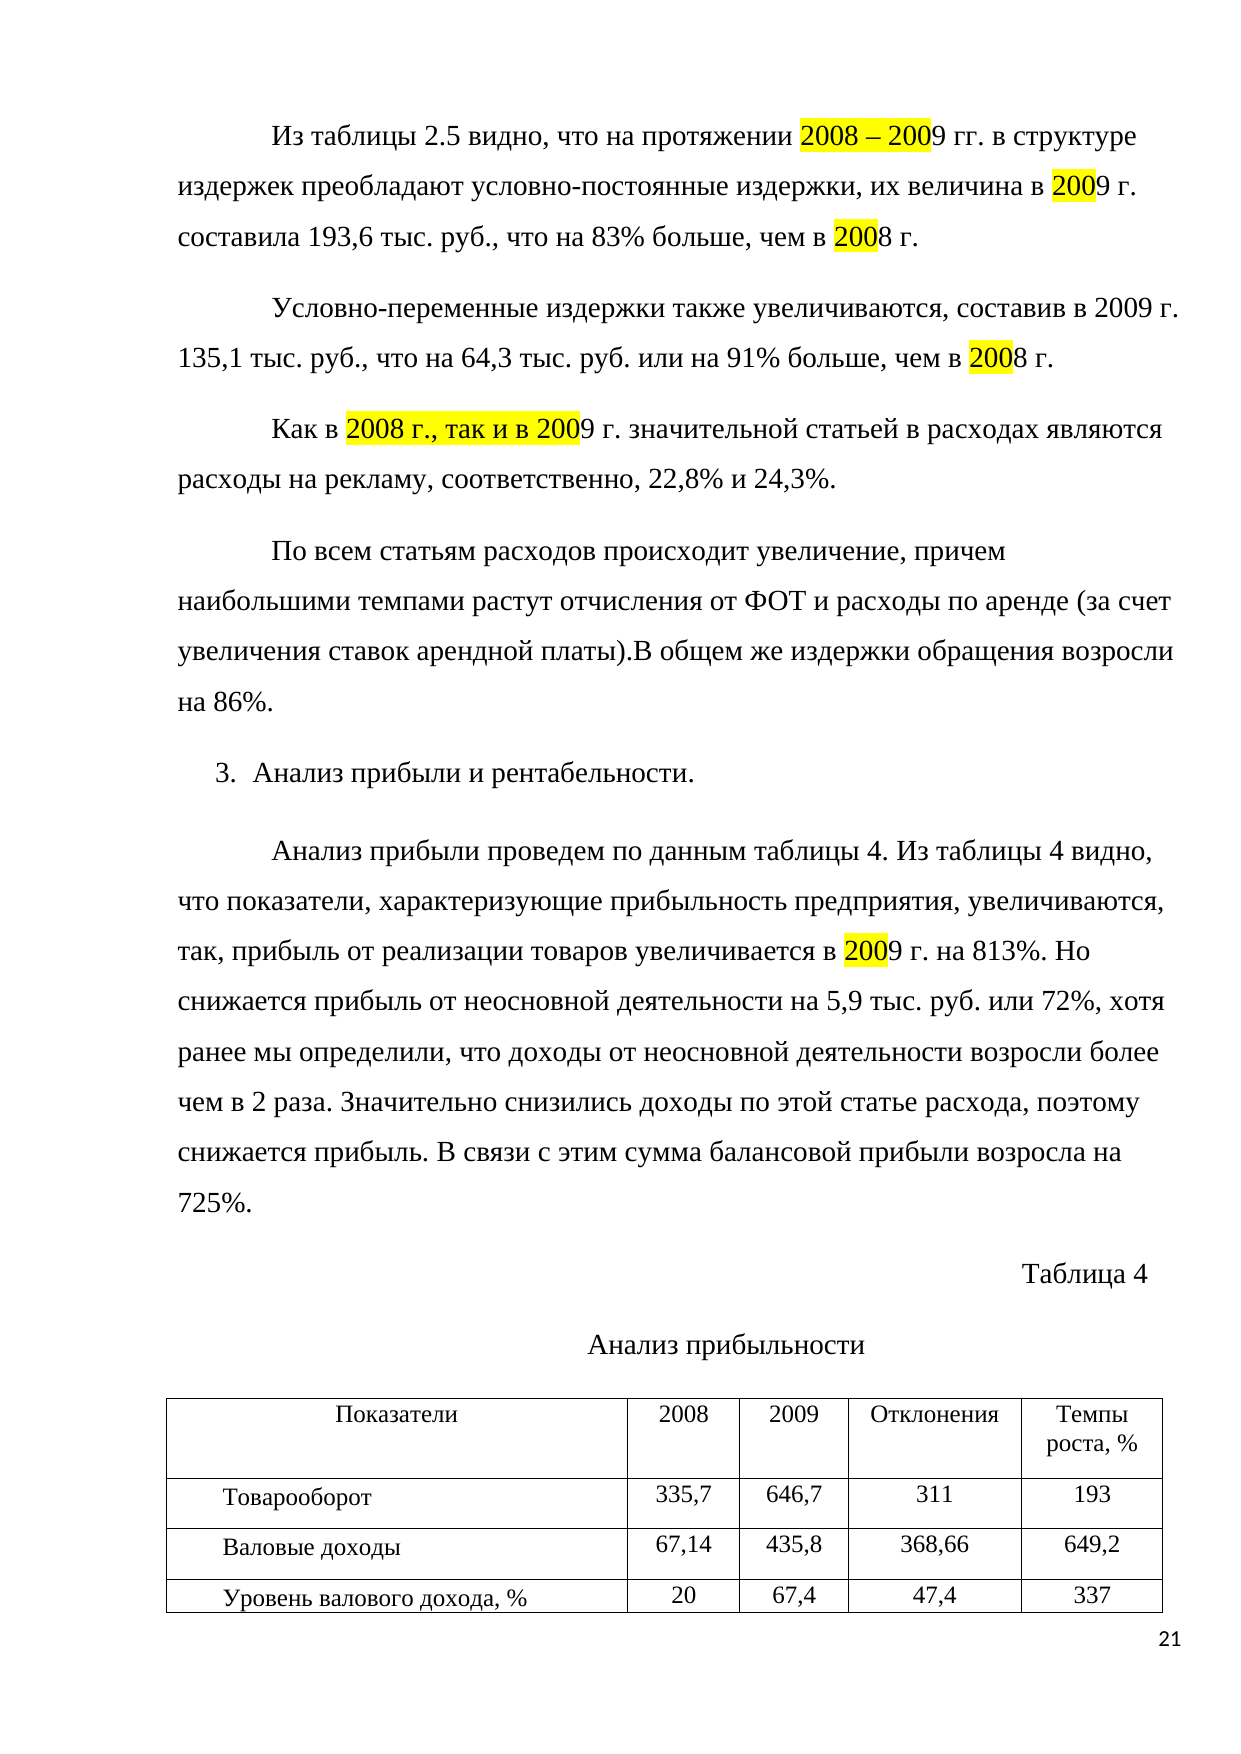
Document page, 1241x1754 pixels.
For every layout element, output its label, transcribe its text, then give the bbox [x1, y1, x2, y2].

table_header Отклонения [849, 1399, 1021, 1478]
table_cell 67,4 [740, 1580, 848, 1612]
text По всем статьям расходов происходит увеличение, причем наибольшими темпами растут отчисления от ФОТ и расходы по аренде (за счет увеличения ставок арендной платы).В общем же издержки обращения возросли на 86%. [177, 533, 1181, 717]
table_header 2009 [740, 1399, 848, 1478]
text Таблица 4 [177, 1256, 1181, 1289]
table_cell Товарооборот [167, 1479, 627, 1528]
table_cell Уровень валового дохода, % [167, 1580, 627, 1612]
table_cell 337 [1022, 1580, 1162, 1612]
table_cell 435,8 [740, 1529, 848, 1579]
table_cell 335,7 [628, 1479, 739, 1528]
table_cell Валовые доходы [167, 1529, 627, 1579]
table_cell 67,14 [628, 1529, 739, 1579]
table_cell 368,66 [849, 1529, 1021, 1579]
table_cell 20 [628, 1580, 739, 1612]
text Анализ прибыльности [177, 1327, 1181, 1361]
text Условно-переменные издержки также увеличиваются, составив в 2009 г. 135,1 тыс. руб., что на 64,3 тыс. руб. или на 91% больше, чем в 2008 г. [177, 290, 1181, 374]
table_cell 193 [1022, 1479, 1162, 1528]
table_header Показатели [167, 1399, 627, 1478]
text Из таблицы 2.5 видно, что на протяжении 2008 – 2009 гг. в структуре издержек преобладают условно-постоянные издержки, их величина в 2009 г. составила 193,6 тыс. руб., что на 83% больше, чем в 2008 г. [177, 118, 1181, 252]
subtitle Анализ прибыли и рентабельности. [215, 755, 1181, 788]
table_cell 311 [849, 1479, 1021, 1528]
table_cell 649,2 [1022, 1529, 1162, 1579]
table_cell 646,7 [740, 1479, 848, 1528]
text Анализ прибыли проведем по данным таблицы 4. Из таблицы 4 видно, что показатели, характеризующие прибыльность предприятия, увеличиваются, так, прибыль от реализации товаров увеличивается в 2009 г. на 813%. Но снижается прибыль от неосновной деятельности на 5,9 тыс. руб. или 72%, хотя ранее мы определили, что доходы от неосновной деятельности возросли более чем в 2 раза. Значительно снизились доходы по этой статье расхода, поэтому снижается прибыль. В связи с этим сумма балансовой прибыли возросла на 725%. [177, 833, 1181, 1218]
table_header 2008 [628, 1399, 739, 1478]
table_cell 47,4 [849, 1580, 1021, 1612]
text Как в 2008 г., так и в 2009 г. значительной статьей в расходах являются расходы на рекламу, соответственно, 22,8% и 24,3%. [177, 411, 1181, 495]
table_header Темпы роста, % [1022, 1399, 1162, 1478]
